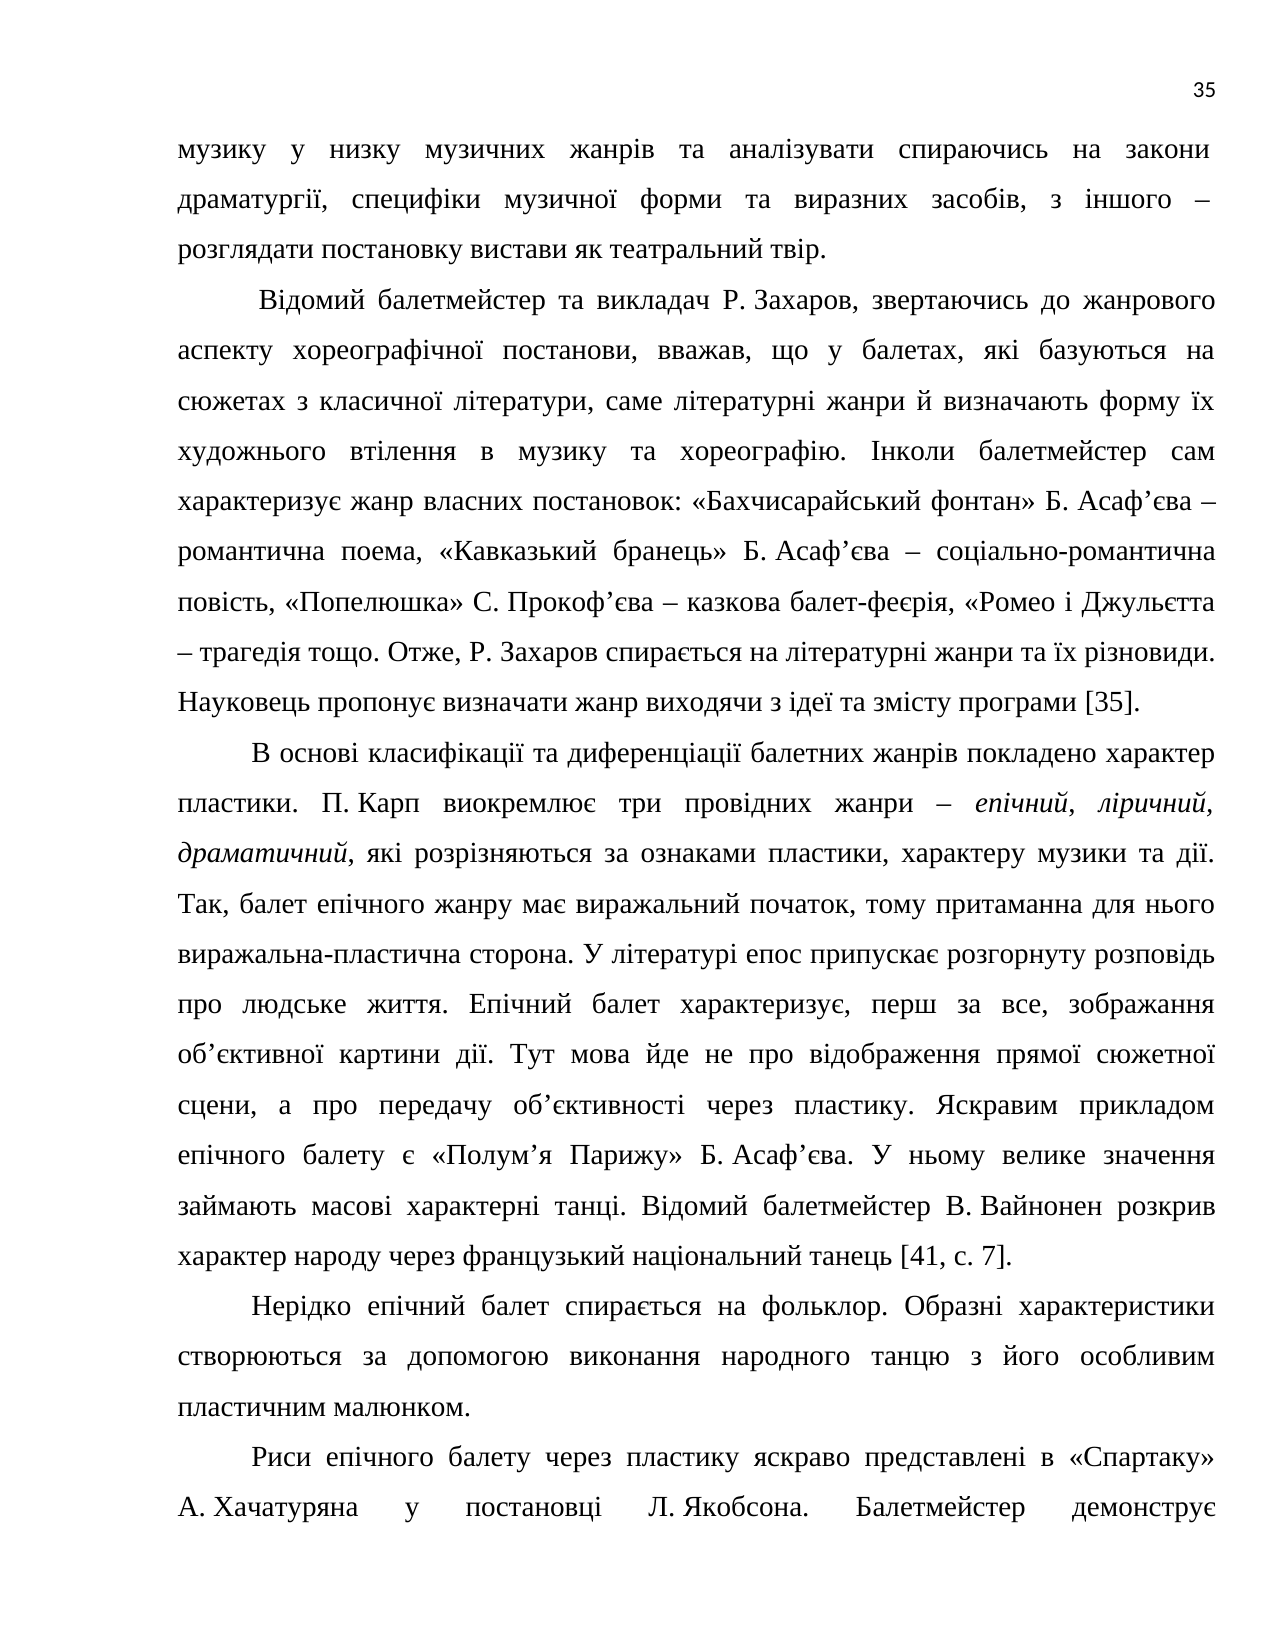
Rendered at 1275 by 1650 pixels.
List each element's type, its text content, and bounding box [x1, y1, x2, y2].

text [177, 1439, 1216, 1523]
text Відомий балетмейстер та викладач Р. Захаров, звертаючись до жанрового аспекту хореографічної постанови, вважав, що у балетах, які базуються на сюжетах з класичної літератури, саме літературні жанри й визначають форму їх художнього втілення в музику та хореографію. Інколи балетмейстер сам характеризує жанр власних постановок: «Бахчисарайський фонтан» Б. Асаф’єва – романтична поема, «Кавказький бранець» Б. Асаф’єва – соціально-романтична повість, «Попелюшка» С. Прокоф’єва – казкова балет-феєрія, «Ромео і Джульєтта – трагедія тощо. Отже, Р. Захаров спирається на літературні жанри та їх різновиди. Науковець пропонує визначати жанр виходячи з ідеї та змісту програми [35]. [177, 282, 1216, 718]
text В основі класифікації та диференціації балетних жанрів покладено характер пластики. П. Карп виокремлює три провідних жанри – епічний, ліричний, драматичний, які розрізняються за ознаками пластики, характеру музики та дії. Так, балет епічного жанру має виражальний початок, тому притаманна для нього виражальна-пластична сторона. У літературі епос припускає розгорнуту розповідь про людське життя. Епічний балет характеризує, перш за все, зображання об’єктивної картини дії. Тут мова йде не про відображення прямої сюжетної сцени, а про передачу об’єктивності через пластику. Яскравим прикладом епічного балету є «Полум’я Парижу» Б. Асаф’єва. У ньому велике значення займають масові характерні танці. Відомий балетмейстер В. Вайнонен розкрив характер народу через французький національний танець [41, с. 7]. [177, 735, 1216, 1271]
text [177, 131, 1211, 265]
text Нерідко епічний балет спирається на фольклор. Образні характеристики створюються за допомогою виконання народного танцю з його особливим пластичним малюнком. [177, 1288, 1216, 1422]
